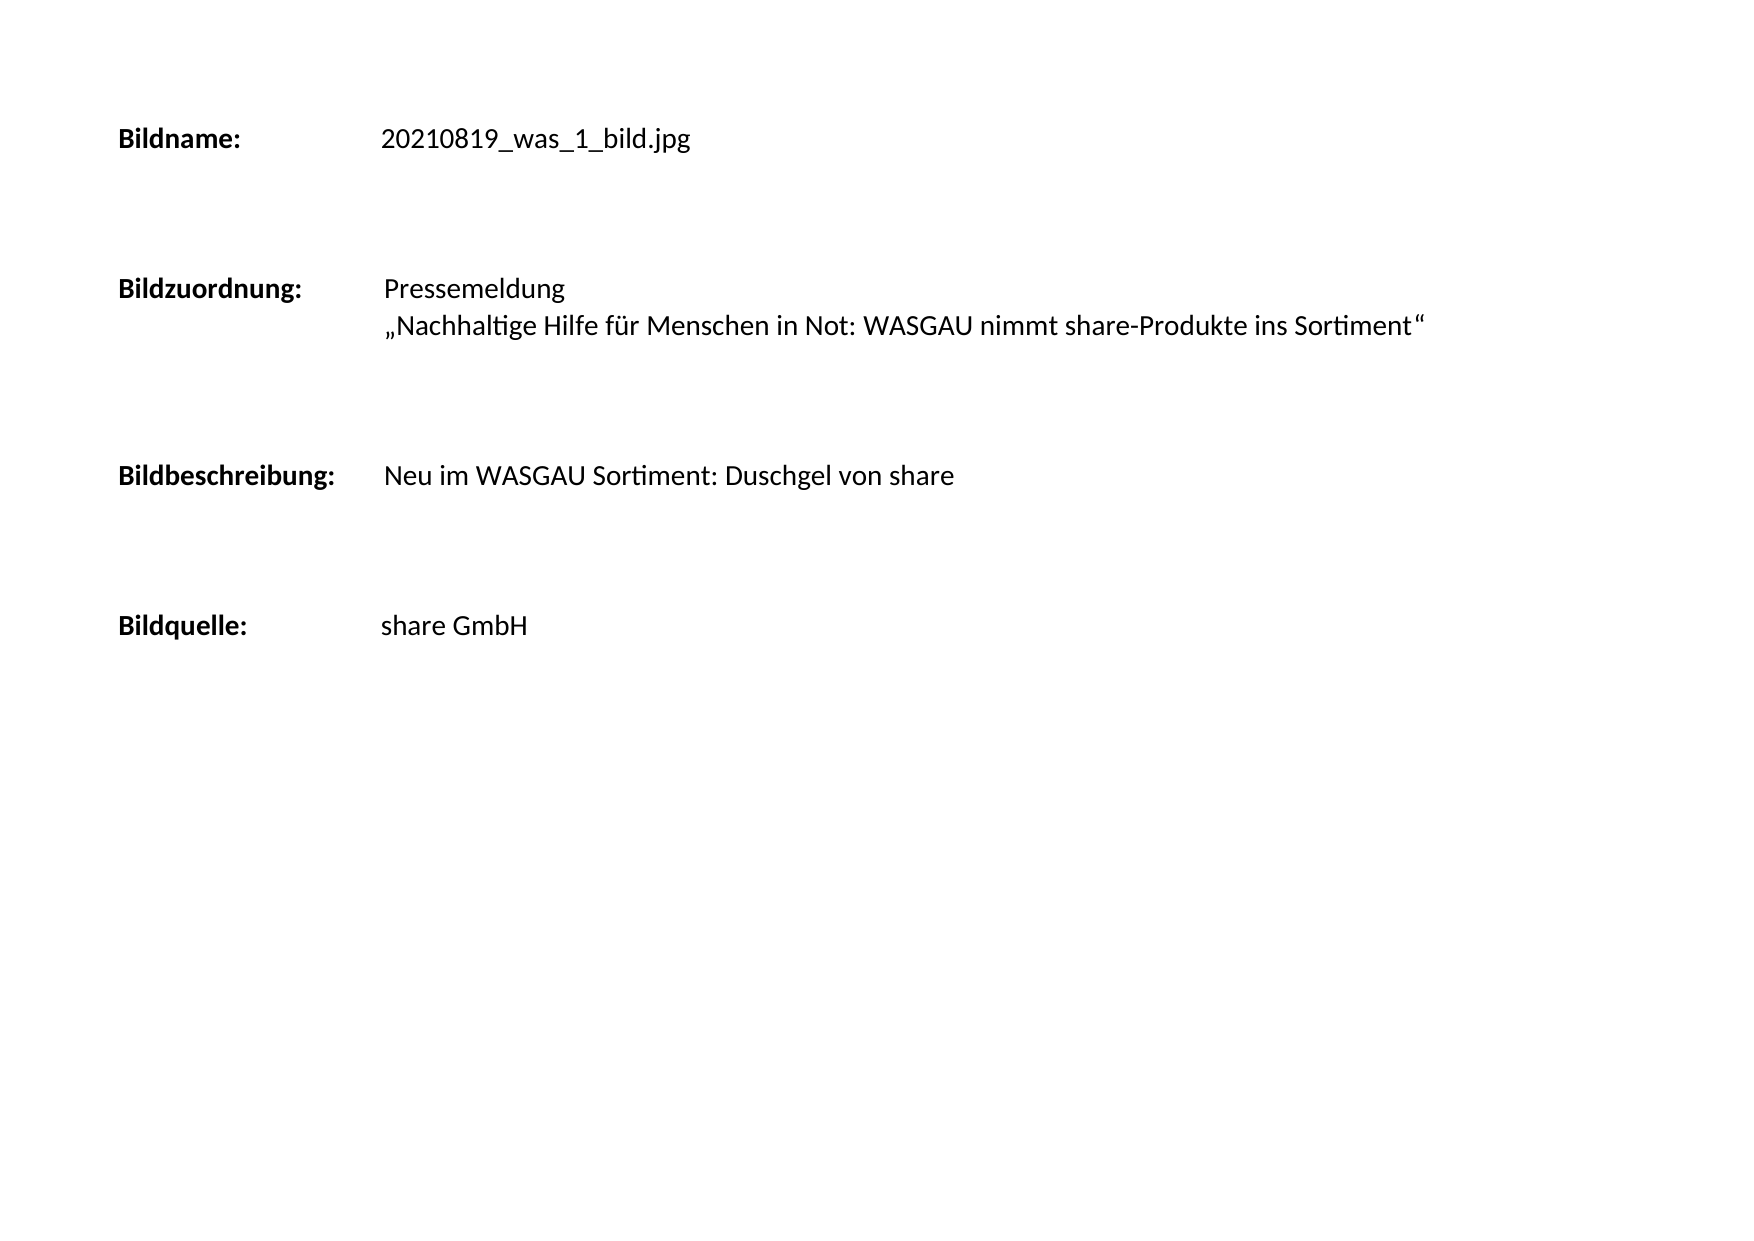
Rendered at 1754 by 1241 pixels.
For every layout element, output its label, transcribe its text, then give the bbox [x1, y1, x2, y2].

text Bildname: 20210819_was_1_bild.jpg [118, 118, 1636, 156]
text Bildzuordnung: Pressemeldung „Nachhaltige Hilfe für Menschen in Not: WASGAU nimmt share-Produkte ins Sortiment“ [118, 268, 1636, 343]
text Bildbeschreibung: Neu im WASGAU Sortiment: Duschgel von share [118, 456, 1636, 493]
text Bildquelle: share GmbH [118, 606, 1636, 643]
